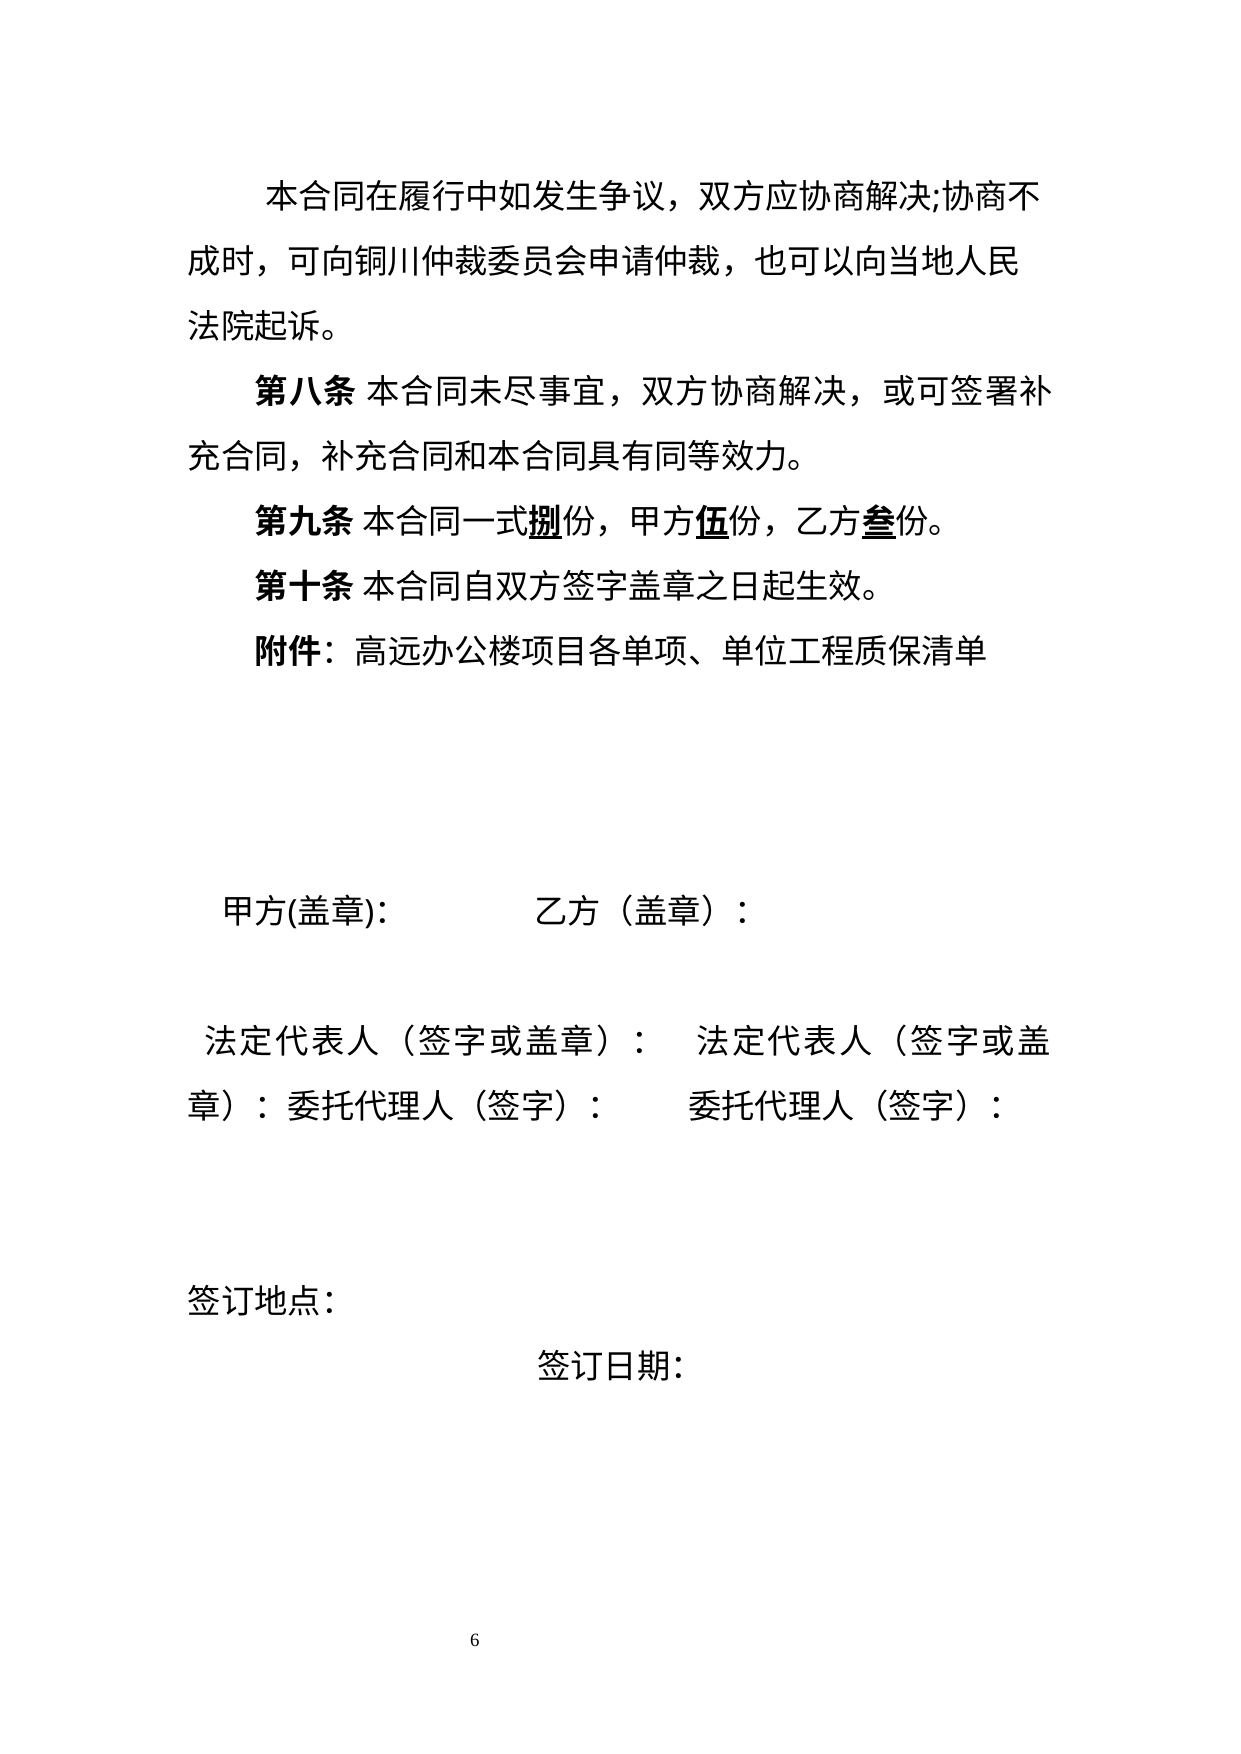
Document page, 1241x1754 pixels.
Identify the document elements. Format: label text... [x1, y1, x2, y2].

text 第八条 本合同未尽事宜，双方协商解决，或可签署补充合同，补充合同和本合同具有同等效力。 [187, 357, 1053, 487]
text 法定代表人（签字或盖章）： 法定代表人（签字或盖章）：委托代理人（签字）： 委托代理人（签字）： [187, 1007, 1053, 1137]
text 第十条 本合同自双方签字盖章之日起生效。 [187, 552, 1053, 617]
text 签订地点： [187, 1267, 1053, 1332]
text 附件：高远办公楼项目各单项、单位工程质保清单 [187, 617, 1053, 682]
text 签订日期： [187, 1332, 1053, 1397]
text 第九条 本合同一式捌份，甲方伍份，乙方叁份。 [187, 487, 1053, 552]
text 本合同在履行中如发生争议，双方应协商解决;协商不成时，可向铜川仲裁委员会申请仲裁，也可以向当地人民法院起诉。 [187, 162, 1053, 357]
text 甲方(盖章)： 乙方（盖章）： [187, 877, 1053, 942]
